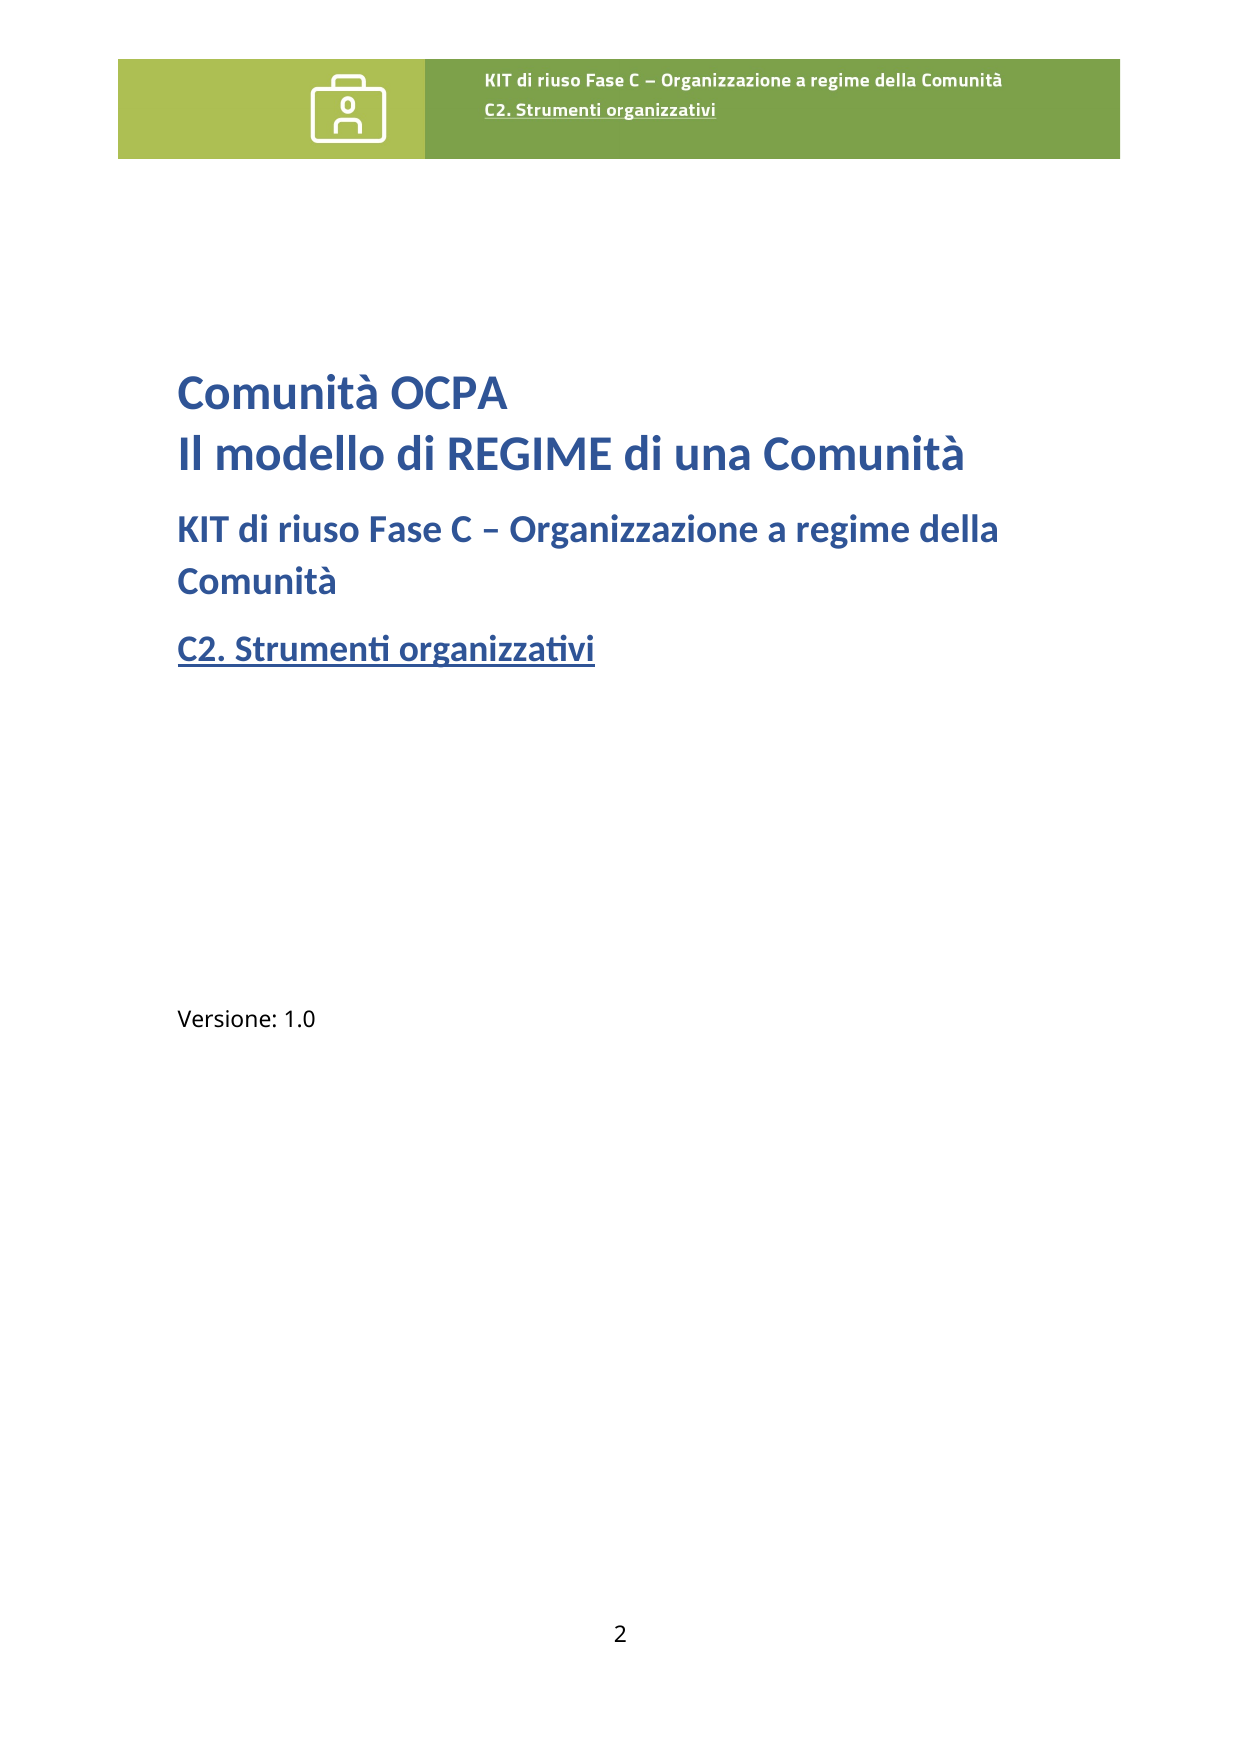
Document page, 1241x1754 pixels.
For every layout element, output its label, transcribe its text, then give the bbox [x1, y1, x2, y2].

text C2. Strumenti organizzativi [177, 625, 1122, 671]
text Il modello di REGIME di una Comunità [177, 422, 1122, 483]
text KIT di riuso Fase C – Organizzazione a regime della Comunità [177, 504, 1122, 604]
title Comunità OCPA [177, 361, 1122, 422]
picture [118, 59, 1121, 159]
text Versione: 1.0 [177, 1003, 1122, 1034]
